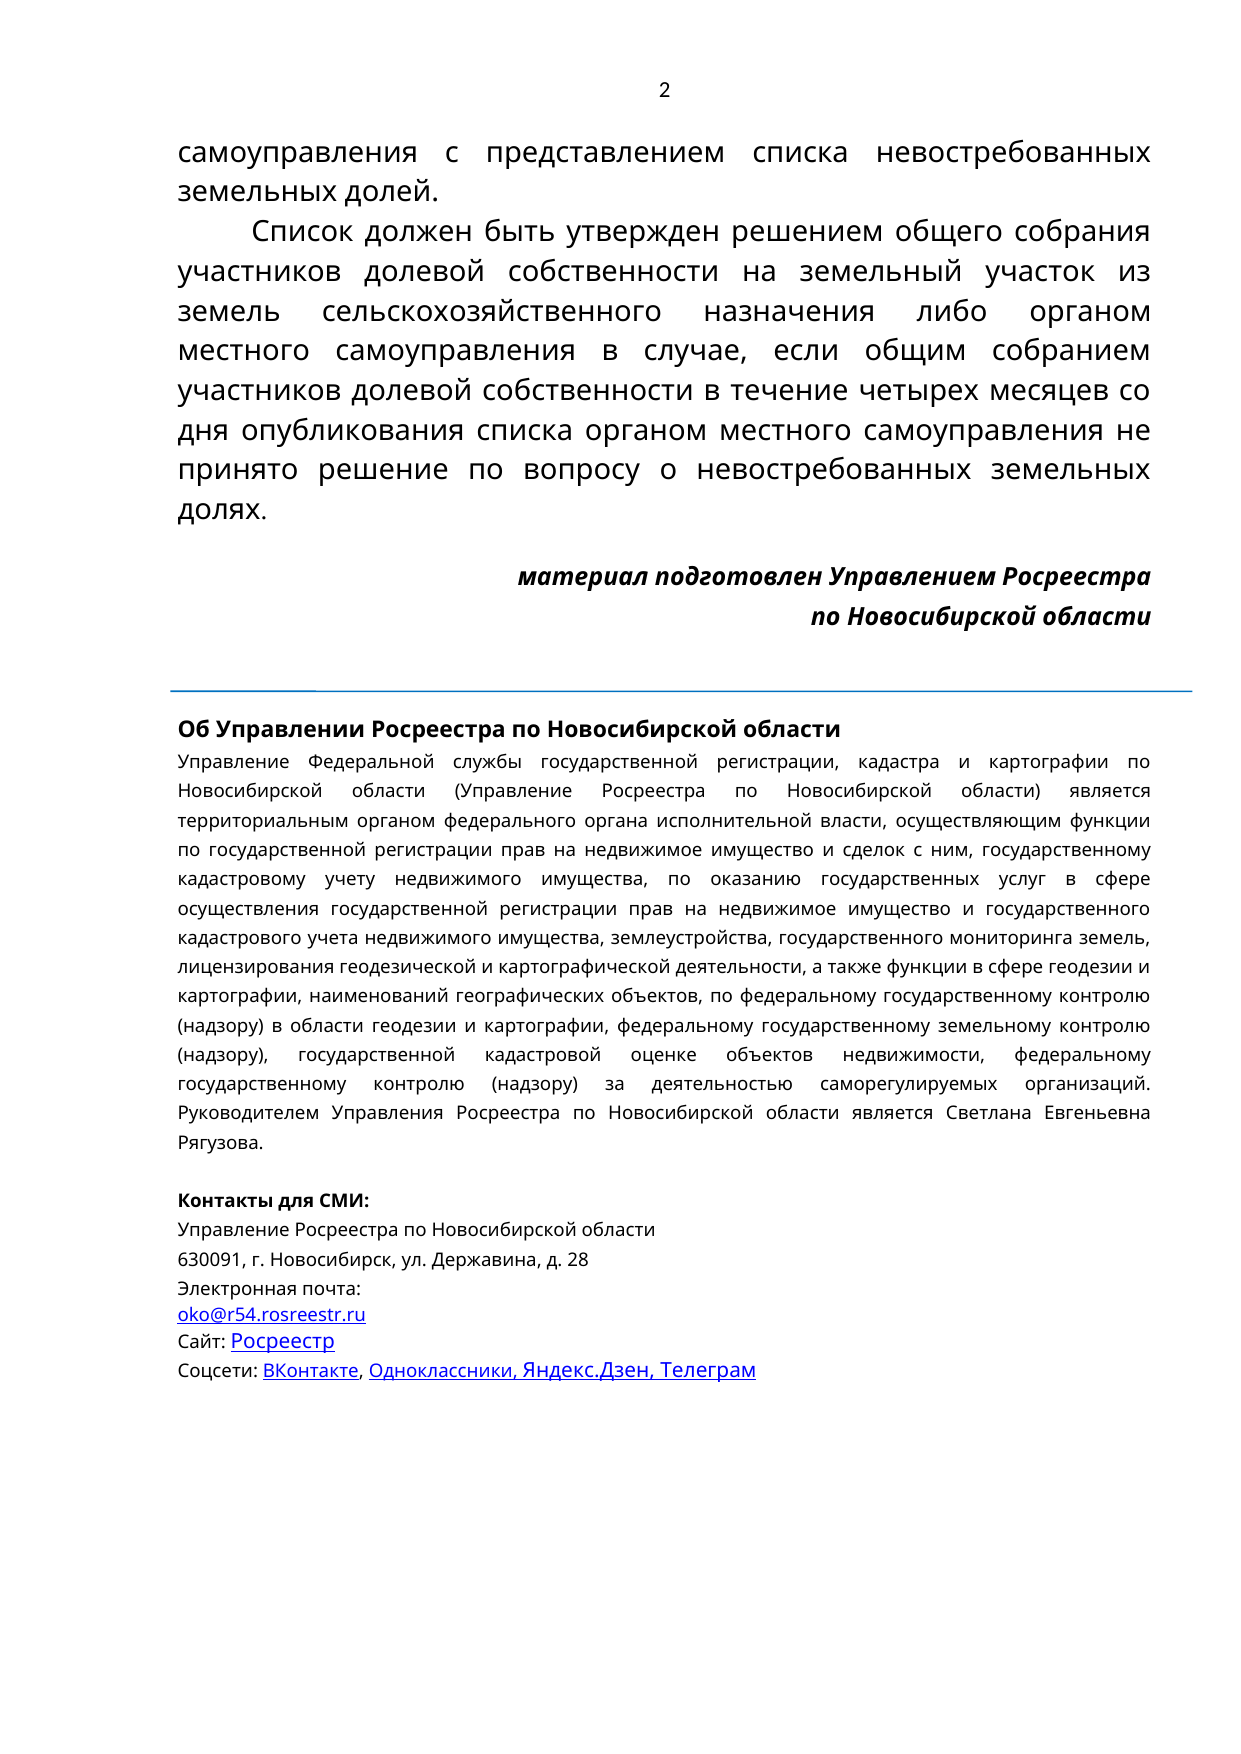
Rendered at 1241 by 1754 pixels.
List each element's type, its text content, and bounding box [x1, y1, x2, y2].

text 630091, г. Новосибирск, ул. Державина, д. 28 [177, 1246, 1152, 1272]
text материал подготовлен Управлением Росреестра [177, 559, 1152, 593]
text Сайт: Росреестр [177, 1326, 1152, 1355]
text Список должен быть утвержден решением общего собрания участников долевой собственности на земельный участок из земель сельскохозяйственного назначения либо органом местного самоуправления в случае, если общим собранием участников долевой собственности в течение четырех месяцев со дня опубликования списка органом местного самоуправления не принято решение по вопросу о невостребованных земельных долях. [177, 210, 1152, 528]
text Управление Росреестра по Новосибирской области [177, 1217, 1152, 1242]
text Соцсети: ВКонтакте, Одноклассники, Яндекс.Дзен, Телеграм [177, 1355, 1152, 1383]
text Об Управлении Росреестра по Новосибирской области [177, 712, 1152, 744]
text oko@r54.rosreestr.ru [177, 1301, 1152, 1326]
text по Новосибирской области [177, 598, 1152, 632]
text Электронная почта: [177, 1275, 1152, 1301]
text Контакты для СМИ: [177, 1187, 1152, 1213]
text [177, 131, 1152, 210]
text Управление Федеральной службы государственной регистрации, кадастра и картографии по Новосибирской области (Управление Росреестра по Новосибирской области) является территориальным органом федерального органа исполнительной власти, осуществляющим функции по государственной регистрации прав на недвижимое имущество и сделок с ним, государственному кадастровому учету недвижимого имущества, по оказанию государственных услуг в сфере осуществления государственной регистрации прав на недвижимое имущество и государственного кадастрового учета недвижимого имущества, землеустройства, государственного мониторинга земель, лицензирования геодезической и картографической деятельности, а также функции в сфере геодезии и картографии, наименований географических объектов, по федеральному государственному контролю (надзору) в области геодезии и картографии, федеральному государственному земельному контролю (надзору), государственной кадастровой оценке объектов недвижимости, федеральному государственному контролю (надзору) за деятельностью саморегулируемых организаций. Руководителем Управления Росреестра по Новосибирской области является Светлана Евгеньевна Рягузова. [177, 748, 1152, 1154]
